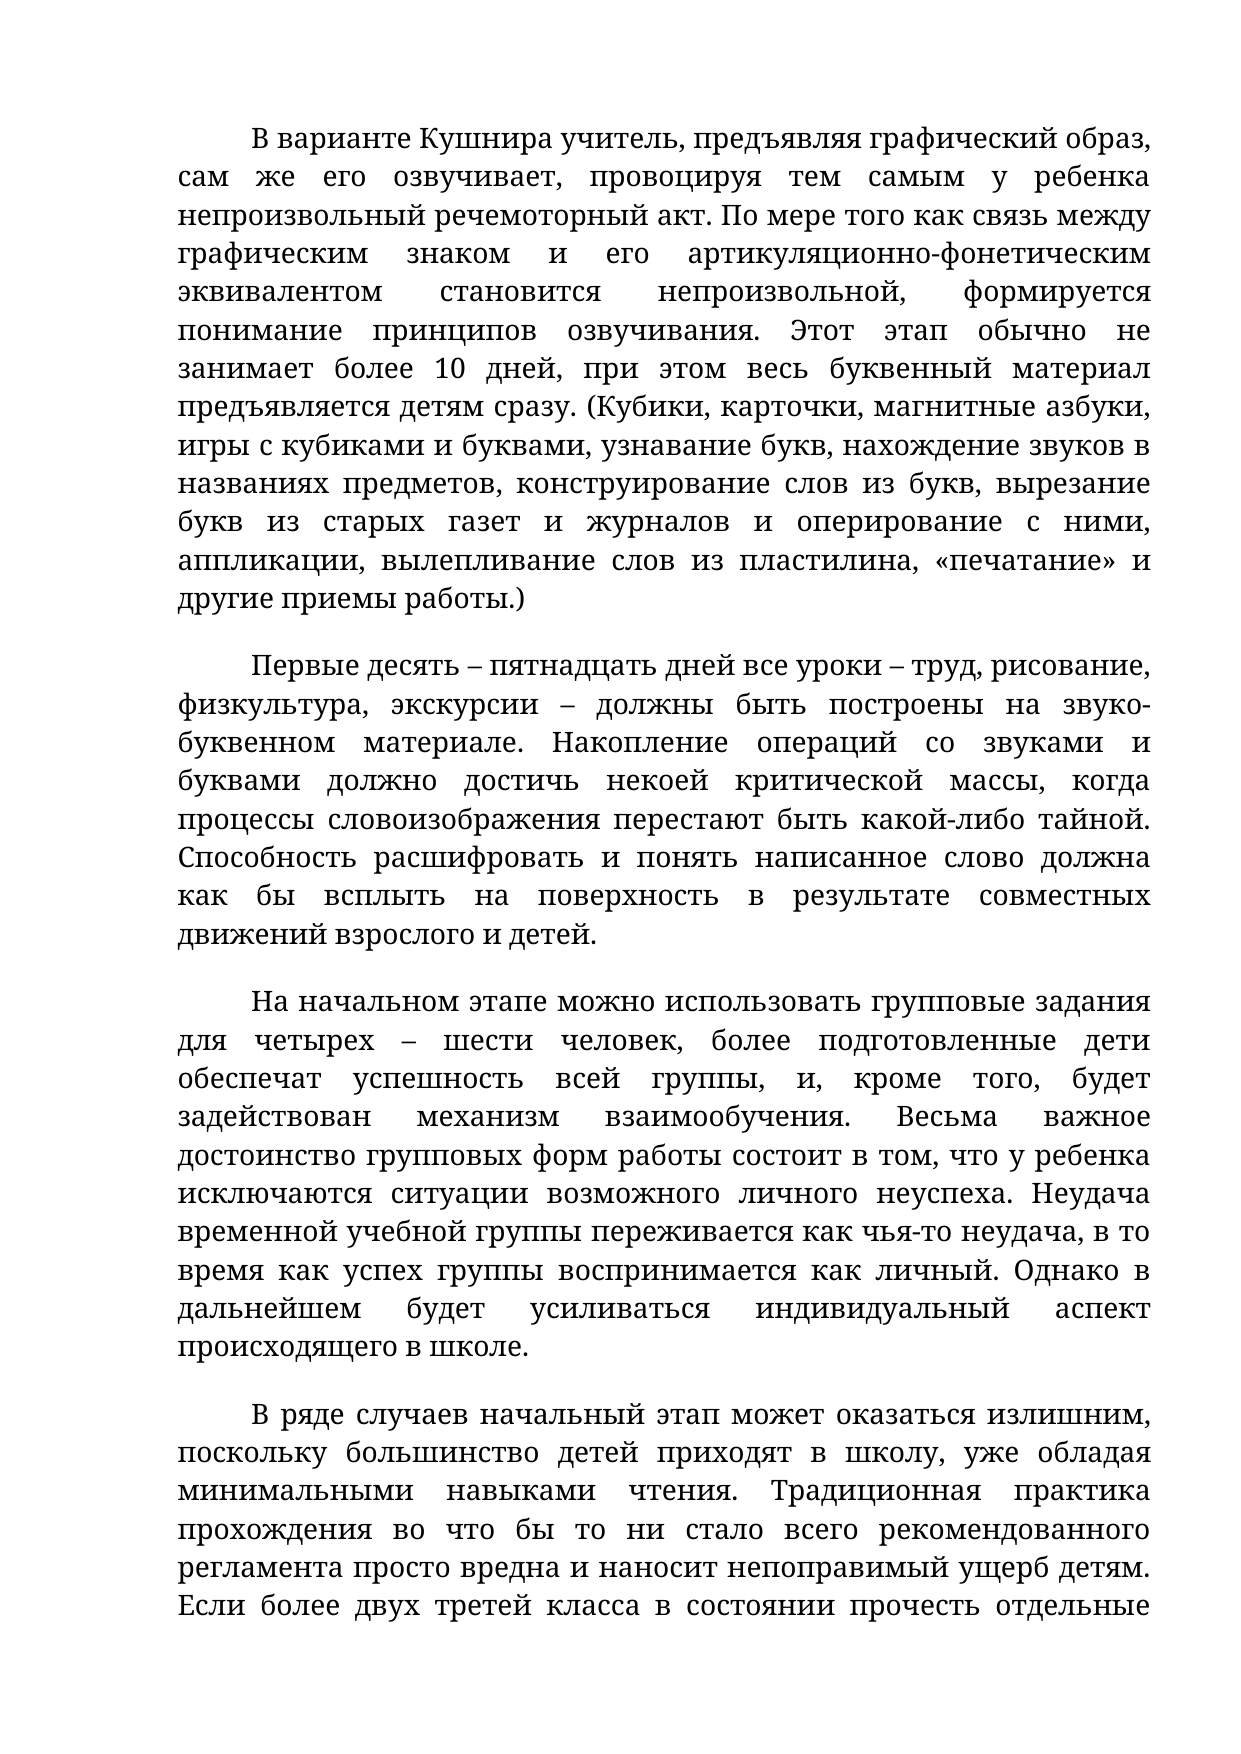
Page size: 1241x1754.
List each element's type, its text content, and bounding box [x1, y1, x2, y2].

text На начальном этапе можно использовать групповые задания для четырех – шести человек, более подготовленные дети обеспечат успешность всей группы, и, кроме того, будет задействован механизм взаимообучения. Весьма важное достоинство групповых форм работы состоит в том, что у ребенка исключаются ситуации возможного личного неуспеха. Неудача временной учебной группы переживается как чья-то неудача, в то время как успех группы воспринимается как личный. Однако в дальнейшем будет усиливаться индивидуальный аспект происходящего в школе. [177, 981, 1152, 1365]
text Первые десять – пятнадцать дней все уроки – труд, рисование, физкультура, экскурсии – должны быть построены на звуко-буквенном материале. Накопление операций со звуками и буквами должно достичь некоей критической массы, когда процессы словоизображения перестают быть какой-либо тайной. Способность расшифровать и понять написанное слово должна как бы всплыть на поверхность в результате совместных движений взрослого и детей. [177, 646, 1152, 952]
text В варианте Кушнира учитель, предъявляя графический образ, сам же его озвучивает, провоцируя тем самым у ребенка непроизвольный речемоторный акт. По мере того как связь между графическим знаком и его артикуляционно-фонетическим эквивалентом становится непроизвольной, формируется понимание принципов озвучивания. Этот этап обычно не занимает более 10 дней, при этом весь буквенный материал предъявляется детям сразу. (Кубики, карточки, магнитные азбуки, игры с кубиками и буквами, узнавание букв, нахождение звуков в названиях предметов, конструирование слов из букв, вырезание букв из старых газет и журналов и оперирование с ними, аппликации, вылепливание слов из пластилина, «печатание» и другие приемы работы.) [177, 118, 1152, 616]
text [177, 1394, 1152, 1624]
